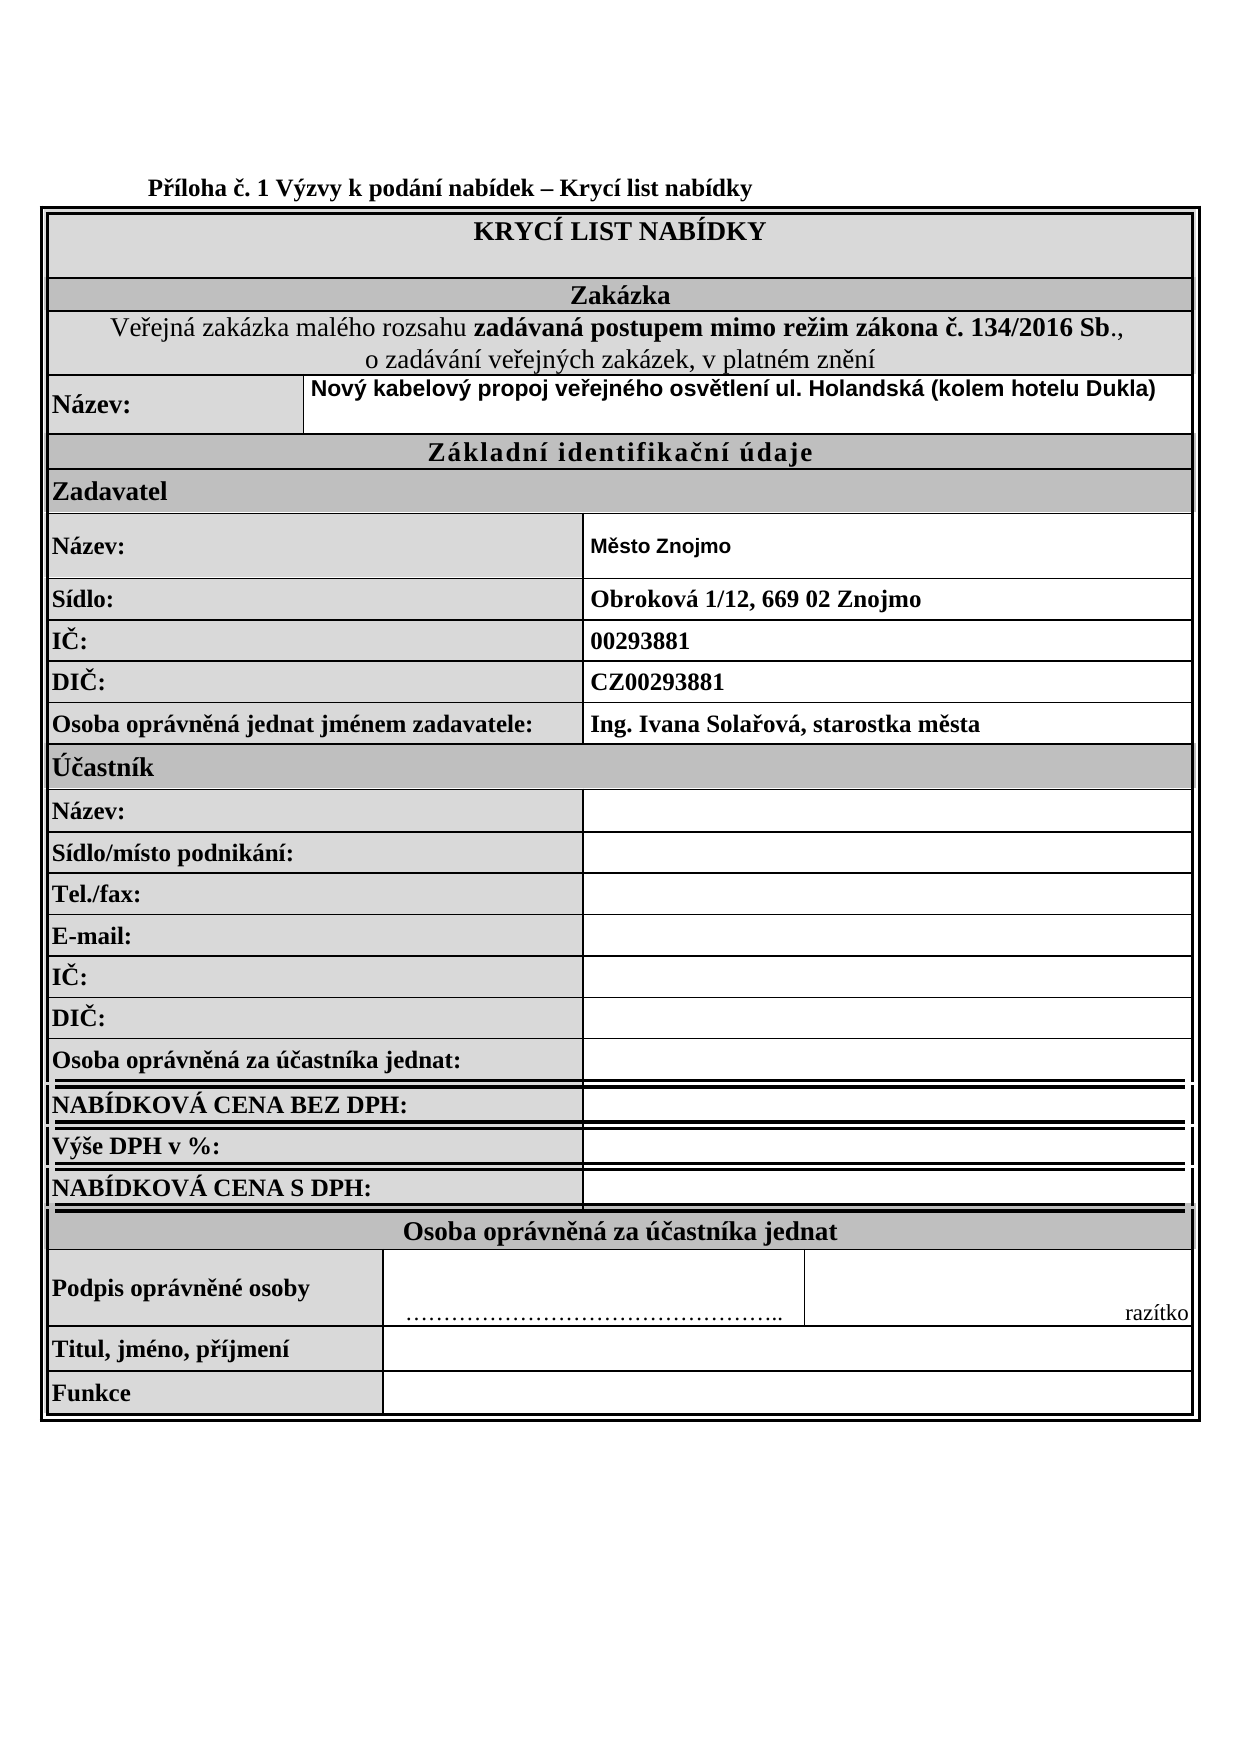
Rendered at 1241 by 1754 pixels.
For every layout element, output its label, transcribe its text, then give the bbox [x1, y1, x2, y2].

table_cell [584, 1120, 1196, 1162]
text Příloha č. 1 Výzvy k podání nabídek – Krycí list nabídky [148, 173, 1093, 201]
table_cell Město Znojmo [584, 514, 1191, 577]
table_cell Účastník [49, 745, 1191, 788]
table_cell CZ00293881 [584, 662, 1191, 702]
table_cell Osoba oprávněná za účastníka jednat: [49, 1039, 582, 1079]
table_cell [584, 1039, 1191, 1079]
table_cell Sídlo: [49, 579, 582, 619]
table_cell razítko [805, 1250, 1191, 1325]
table_cell NABÍDKOVÁ CENA BEZ DPH: [44, 1079, 582, 1120]
table_cell Sídlo/místo podnikání: [49, 833, 582, 872]
table_cell [584, 790, 1191, 831]
table_cell Tel./fax: [49, 874, 582, 914]
table_cell [584, 1079, 1196, 1120]
table_cell IČ: [49, 957, 582, 996]
table_cell Obroková 1/12, 669 02 Znojmo [584, 579, 1191, 619]
table_cell Název: [49, 790, 582, 831]
table_cell Zakázka [49, 279, 1191, 310]
table_cell ………………………………………….. [384, 1250, 804, 1325]
table_header KRYCÍ LIST NABÍDKY [44, 209, 1196, 277]
table_cell [384, 1372, 1191, 1413]
table_cell Titul, jméno, příjmení [49, 1327, 382, 1370]
table_cell IČ: [49, 621, 582, 660]
table_cell DIČ: [49, 662, 582, 702]
table_cell Základní identifikační údaje [49, 435, 1191, 468]
table_cell Osoba oprávněná za účastníka jednat [44, 1203, 1196, 1249]
table_cell DIČ: [49, 998, 582, 1038]
table_cell Zadavatel [49, 470, 1191, 512]
table_cell Podpis oprávněné osoby [49, 1250, 382, 1325]
table_cell Ing. Ivana Solařová, starostka města [584, 703, 1191, 743]
table_cell [384, 1327, 1191, 1370]
table_cell [584, 874, 1191, 914]
table_cell 00293881 [584, 621, 1191, 660]
table_cell E-mail: [49, 915, 582, 955]
table_cell Název: [49, 376, 303, 433]
table_cell Název: [49, 514, 582, 577]
table_cell Veřejná zakázka malého rozsahu zadávaná postupem mimo režim zákona č. 134/2016 Sb., o zadávání veřejných zakázek, v platném znění [49, 312, 1191, 374]
table_cell Výše DPH v %: [44, 1120, 582, 1162]
table_cell NABÍDKOVÁ CENA S DPH: [44, 1162, 582, 1203]
table_cell [584, 833, 1191, 872]
table_cell Osoba oprávněná jednat jménem zadavatele: [49, 703, 582, 743]
table_cell Nový kabelový propoj veřejného osvětlení ul. Holandská (kolem hotelu Dukla) [304, 376, 1191, 433]
table_cell [584, 915, 1191, 955]
table_cell [584, 957, 1191, 996]
table_cell [584, 998, 1191, 1038]
table_cell Funkce [49, 1372, 382, 1413]
table_cell [584, 1162, 1196, 1203]
